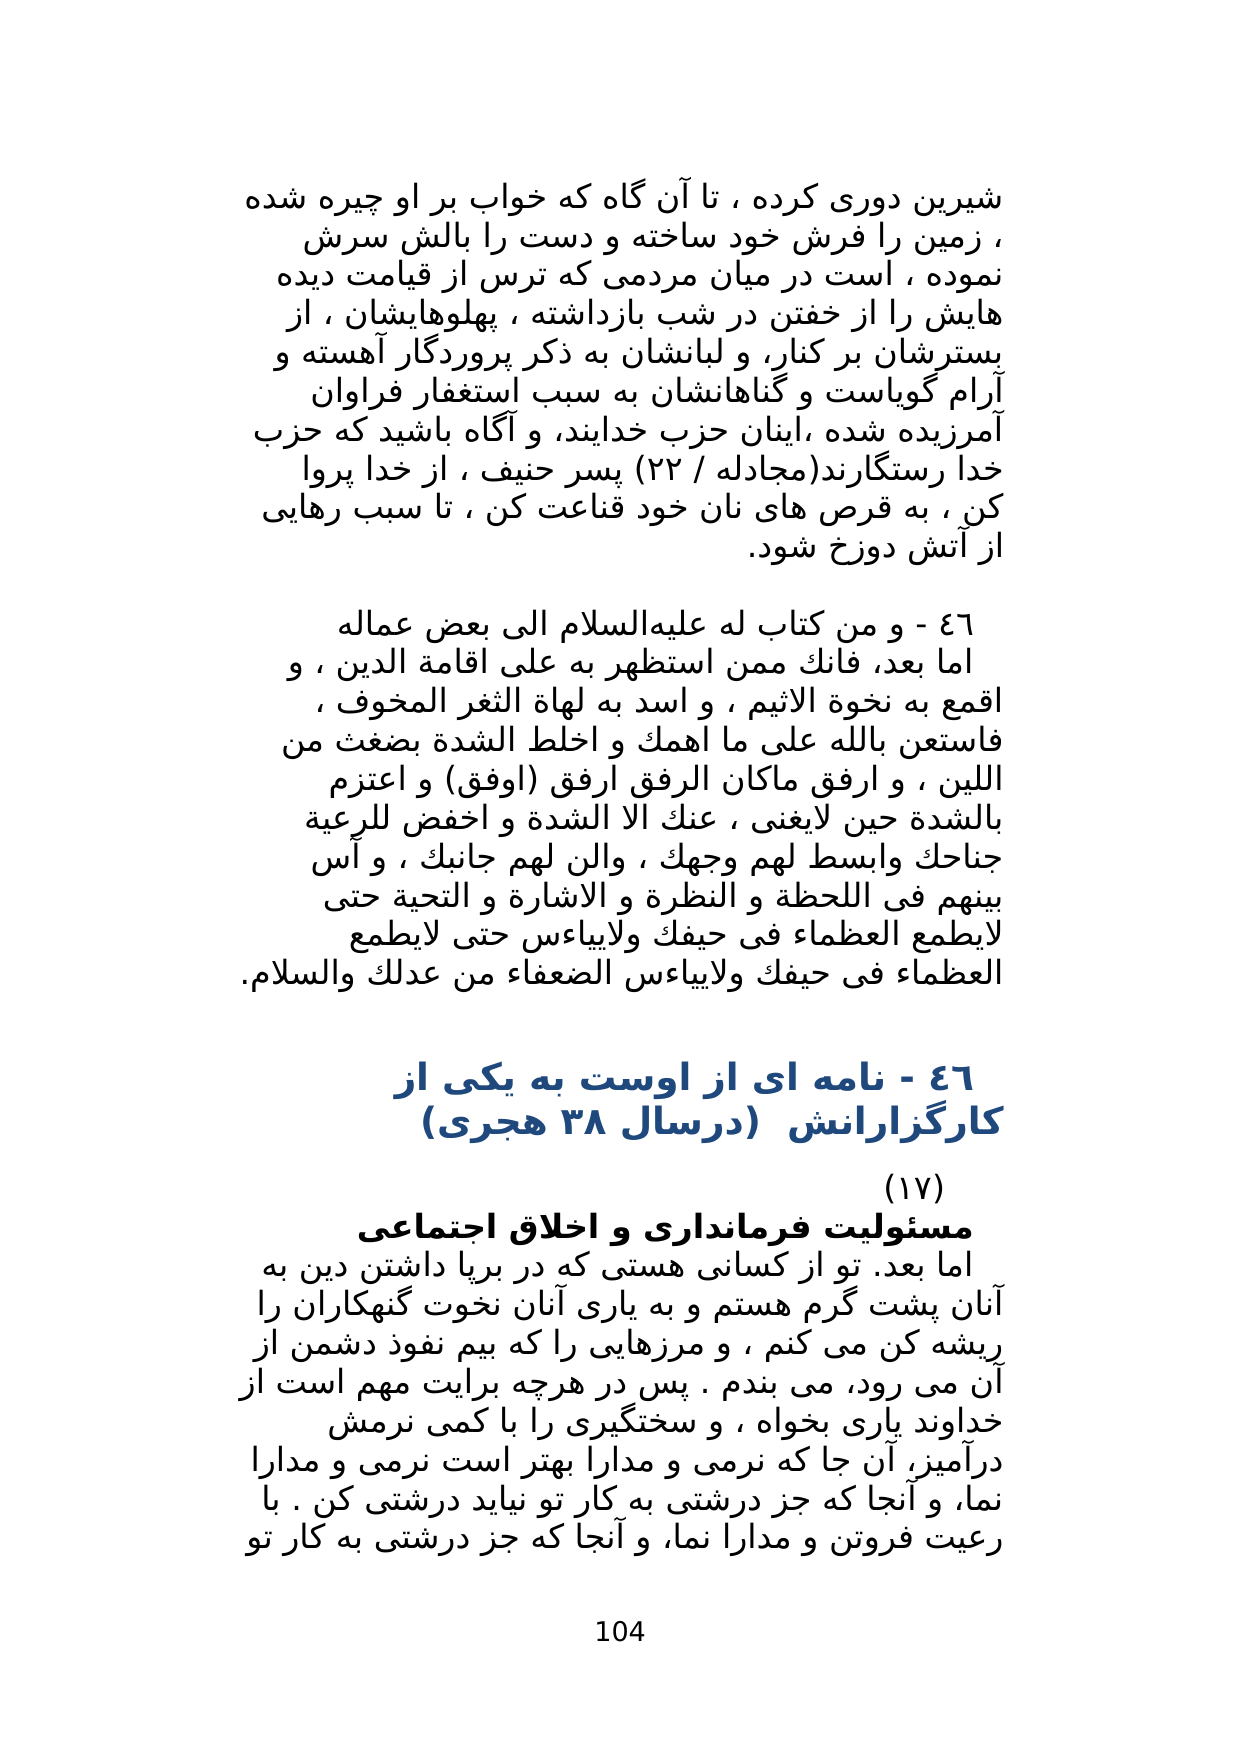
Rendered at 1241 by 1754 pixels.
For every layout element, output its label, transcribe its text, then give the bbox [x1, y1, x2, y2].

text (١٧) [236, 1168, 1004, 1207]
subtitle ٤٦ - نامه اى از اوست به يكى از كارگزارانش (درسال ٣٨ هجرى) [236, 1056, 1004, 1143]
text مسئوليت فرماندارى و اخلاق اجتماعى [236, 1207, 1004, 1246]
text ٤٦ - و من كتاب له عليه‌السلام الى بعض عماله [236, 604, 1004, 643]
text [236, 1246, 1004, 1557]
text اما بعد، فانك ممن استظهر به على اقامة الدين ، و اقمع به نخوة الاثيم ، و اسد به لهاة الثغر المخوف ، فاستعن بالله على ما اهمك و اخلط الشدة بضغث من اللين ، و ارفق ماكان الرفق ارفق (اوفق) و اعتزم بالشدة حين لايغنى ، عنك الا الشدة و اخفض للرعية جناحك وابسط لهم وجهك ، والن لهم جانبك ، و آس بينهم فى اللحظة و النظرة و الاشارة و التحية حتى لايطمع العظماء فى حيفك ولايياءس حتى لايطمع العظماء فى حيفك ولايياءس الضعفاء من عدلك والسلام. [236, 643, 1004, 993]
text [236, 177, 1004, 566]
